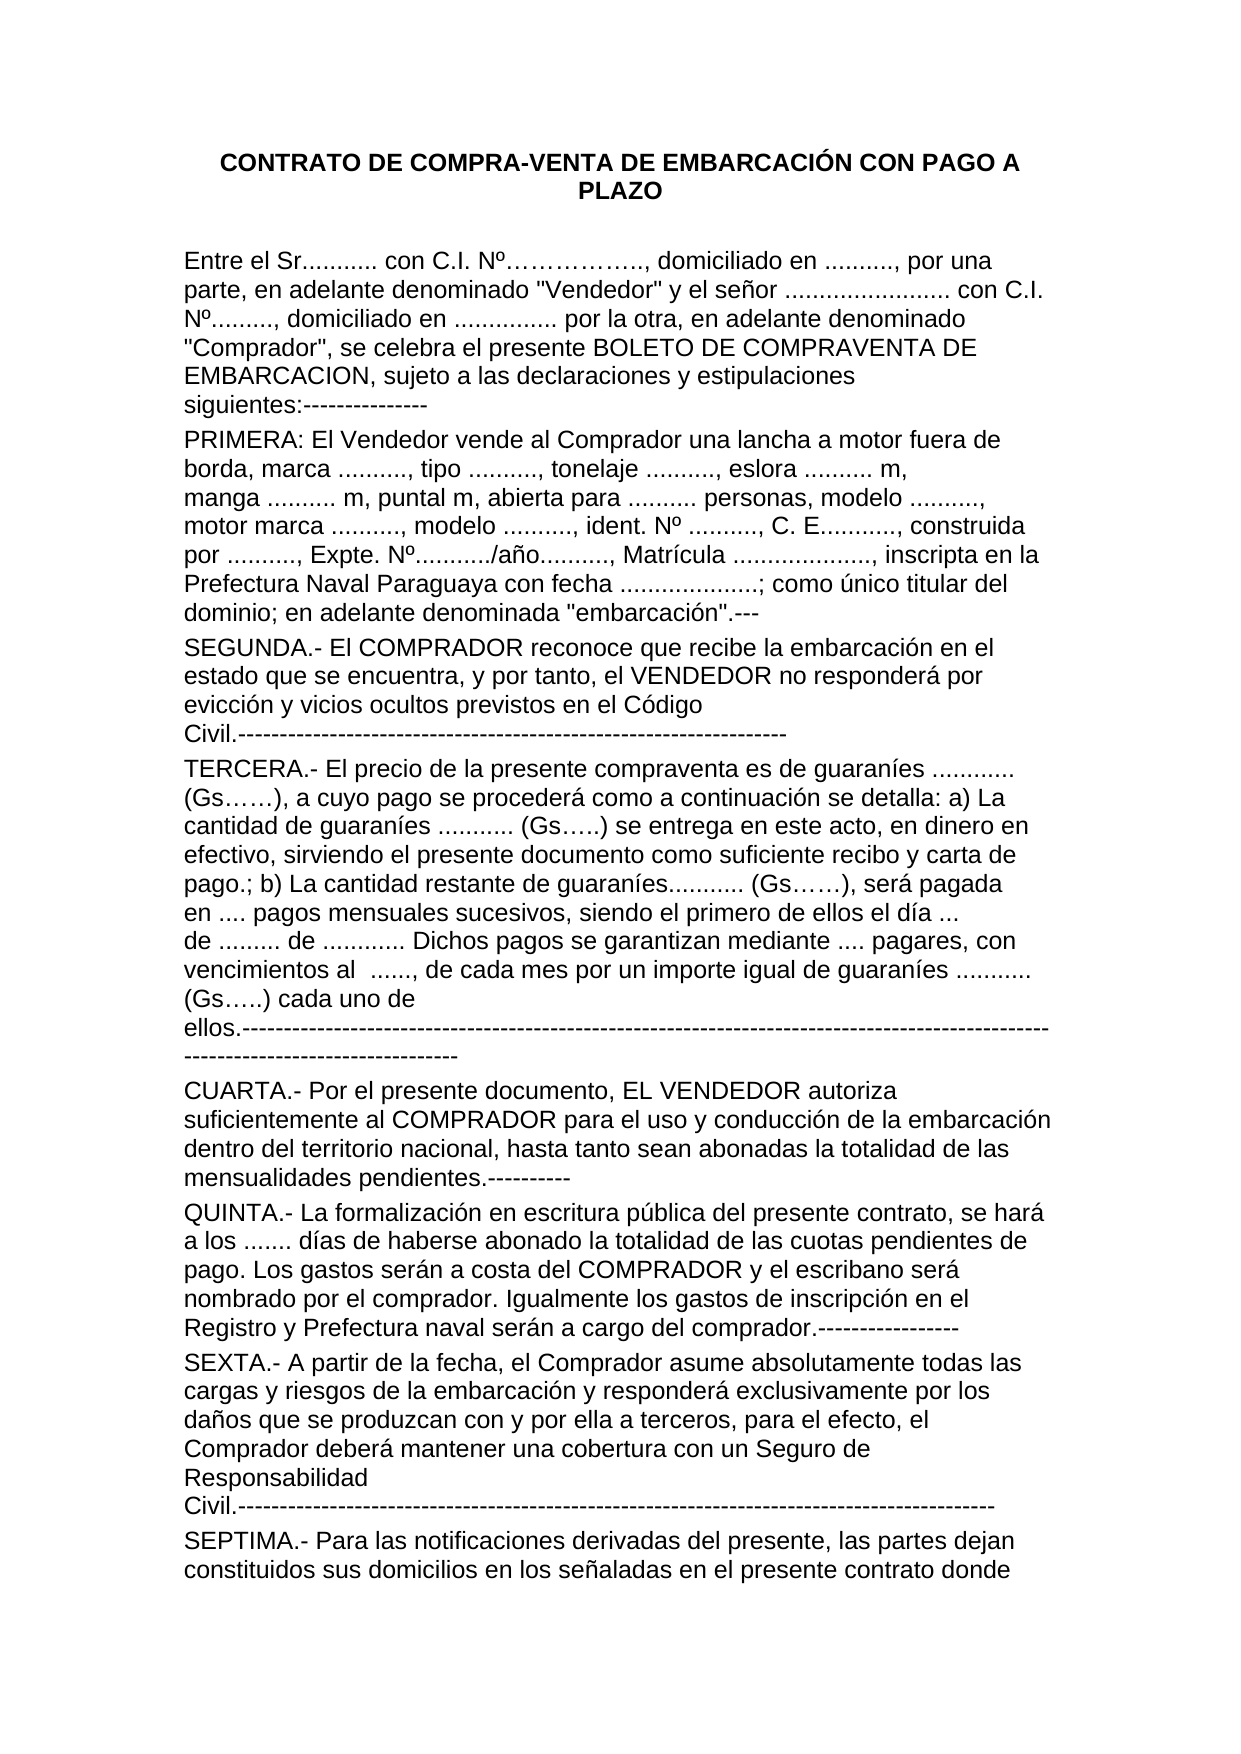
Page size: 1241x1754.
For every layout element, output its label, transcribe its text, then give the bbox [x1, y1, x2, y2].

table_header CONTRATO DE COMPRA-VENTA DE EMBARCACIÓN CON PAGO A PLAZO [177, 148, 1063, 246]
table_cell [177, 246, 1063, 1584]
